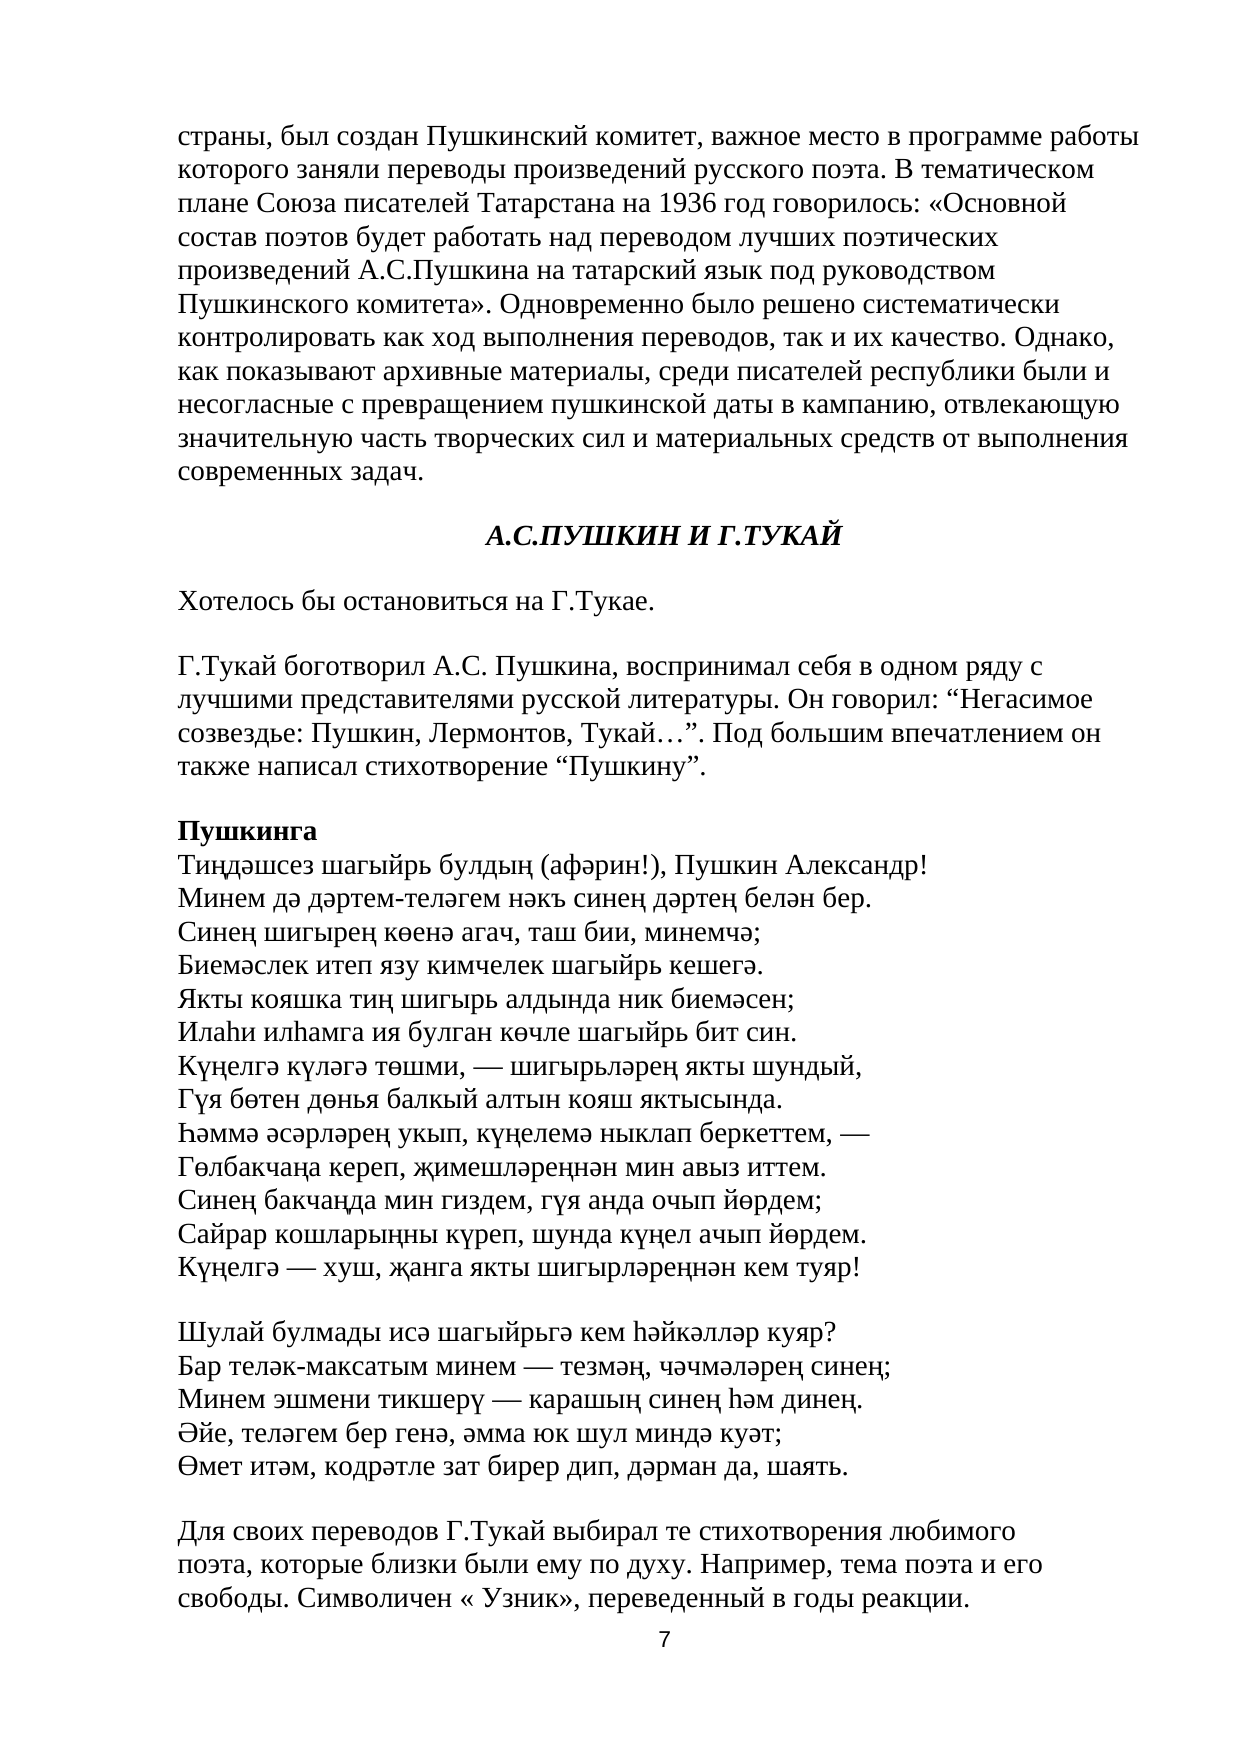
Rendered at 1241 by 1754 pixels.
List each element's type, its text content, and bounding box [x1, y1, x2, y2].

text Хотелось бы остановиться на Г.Тукае. [177, 583, 1152, 617]
text Пушкинга [177, 813, 1152, 847]
text Шулай булмады исә шагыйрьгә кем һәйкәлләр куяр? Бар теләк-максатым минем — тезмәң, чәчмәләрең синең; Минем эшмени тикшерү — карашың синең һәм динең. Әйе, теләгем бер генә, әмма юк шул миндә куәт; Өмет итәм, кодрәтле зат бирер дип, дәрман да, шаять. [177, 1314, 1152, 1482]
text А.С.ПУШКИН И Г.ТУКАЙ [177, 518, 1152, 552]
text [177, 118, 1152, 487]
text Тиңдәшсез шагыйрь булдың (афәрин!), Пушкин Александр! Минем дә дәртем-теләгем нәкъ синең дәртең белән бер. Синең шигырең көенә агач, таш бии, минемчә; Биемәслек итеп язу кимчелек шагыйрь кешегә. Якты кояшка тиң шигырь алдында ник биемәсен; Илаһи илһамга ия булган көчле шагыйрь бит син. Күңелгә күләгә төшми, — шигырьләрең якты шундый, Гүя бөтен дөнья балкый алтын кояш яктысында. Һәммә әсәрләрең укып, күңелемә ныклап беркеттем, — Гөлбакчаңа кереп, җимешләреңнән мин авыз иттем. Синең бакчаңда мин гиздем, гүя анда очып йөрдем; Сайрар кошларыңны күреп, шунда күңел ачып йөрдем. Күңелгә — хуш, җанга якты шигырләреңнән кем туяр! [177, 847, 1152, 1283]
text Г.Тукай боготворил А.С. Пушкина, воспринимал себя в одном ряду с лучшими представителями русской литературы. Он говорил: “Негасимое созвездье: Пушкин, Лермонтов, Тукай…”. Под большим впечатлением он также написал стихотворение “Пушкину”. [177, 648, 1152, 782]
